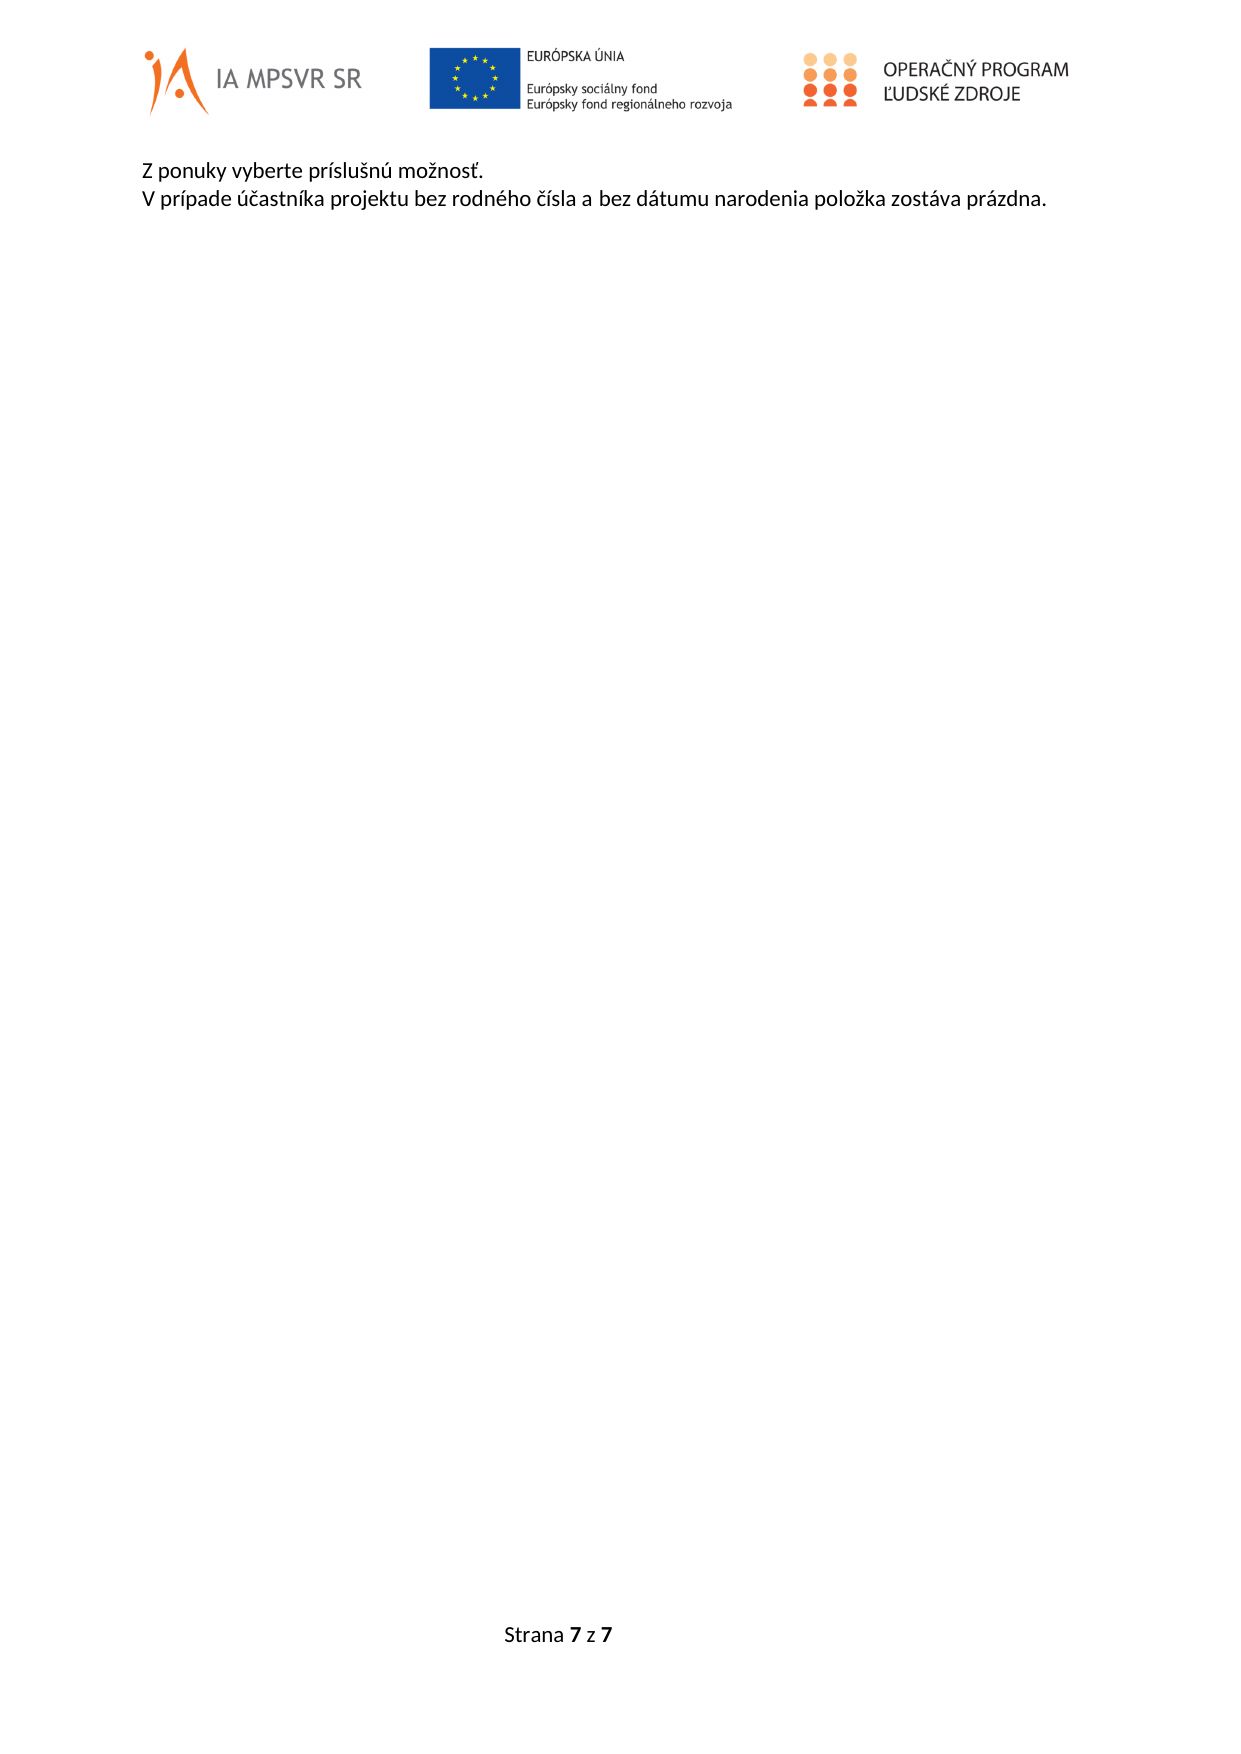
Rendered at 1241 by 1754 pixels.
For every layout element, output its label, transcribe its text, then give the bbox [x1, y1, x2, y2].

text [142, 184, 1116, 212]
picture [126, 32, 1072, 127]
text Z ponuky vyberte príslušnú možnosť. [142, 156, 1116, 184]
